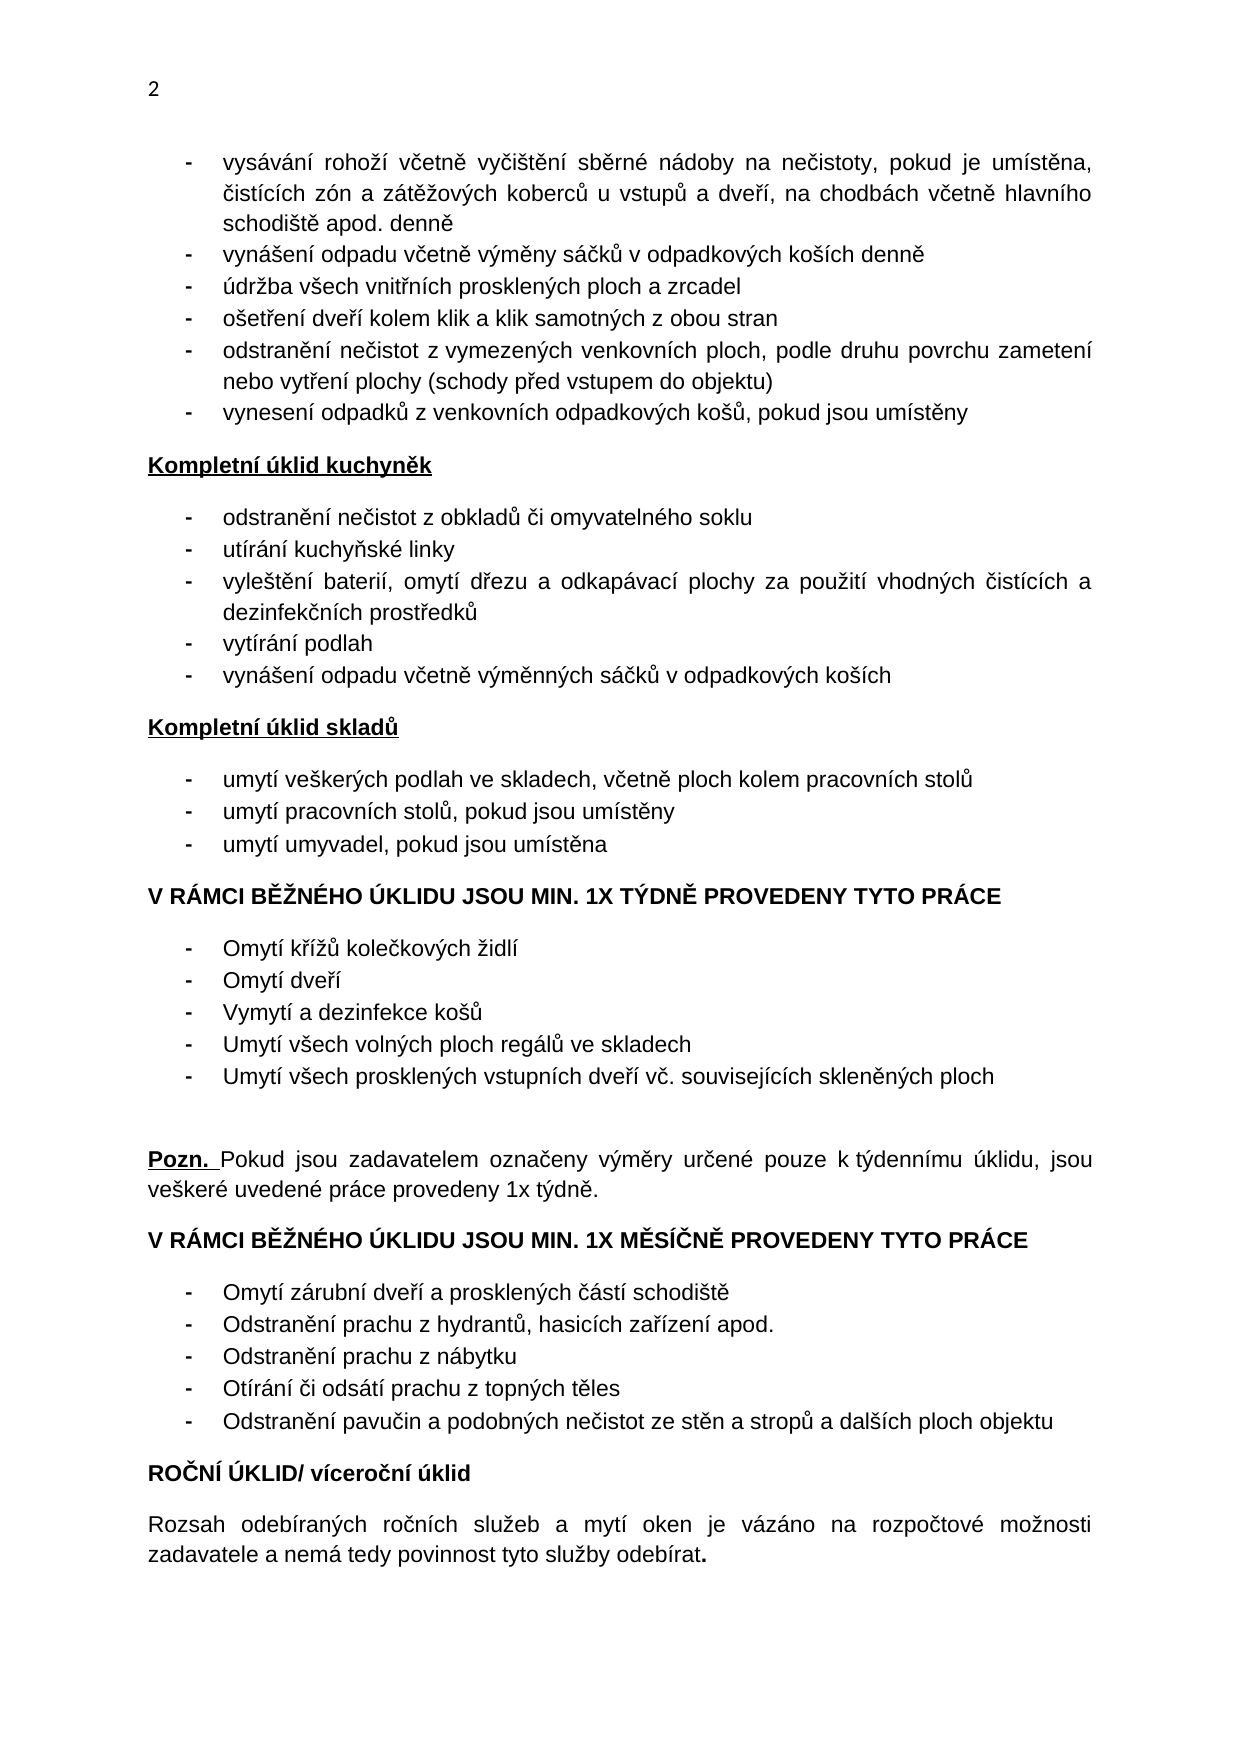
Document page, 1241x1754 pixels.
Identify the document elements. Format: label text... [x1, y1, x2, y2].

list Odstranění prachu z nábytku [185, 1342, 1093, 1370]
list vytírání podlah [185, 629, 1093, 657]
text Rozsah odebíraných ročních služeb a mytí oken je vázáno na rozpočtové možnosti zadavatele a nemá tedy povinnost tyto služby odebírat. [148, 1511, 1093, 1567]
list Otírání či odsátí prachu z topných těles [185, 1374, 1093, 1403]
text Pozn. Pokud jsou zadavatelem označeny výměry určené pouze k týdennímu úklidu, jsou veškeré uvedené práce provedeny 1x týdně. [148, 1146, 1093, 1202]
text V RÁMCI BĚŽNÉHO ÚKLIDU JSOU MIN. 1X MĚSÍČNĚ PROVEDENY TYTO PRÁCE [148, 1227, 1093, 1253]
text V RÁMCI BĚŽNÉHO ÚKLIDU JSOU MIN. 1X TÝDNĚ PROVEDENY TYTO PRÁCE [148, 883, 1093, 909]
list umytí pracovních stolů, pokud jsou umístěny [185, 797, 1093, 826]
list vynášení odpadu včetně výměny sáčků v odpadkových koších denně [185, 240, 1093, 268]
list Odstranění prachu z hydrantů, hasicích zařízení apod. [185, 1310, 1093, 1338]
list umytí veškerých podlah ve skladech, včetně ploch kolem pracovních stolů [185, 765, 1093, 793]
text Kompletní úklid skladů [148, 714, 1093, 741]
list Umytí všech prosklených vstupních dveří vč. souvisejících skleněných ploch [185, 1062, 1093, 1091]
list odstranění nečistot z obkladů či omyvatelného soklu [185, 503, 1093, 531]
list vynesení odpadků z venkovních odpadkových košů, pokud jsou umístěny [185, 398, 1093, 427]
list Vymytí a dezinfekce košů [185, 998, 1093, 1026]
list vynášení odpadu včetně výměnných sáčků v odpadkových koších [185, 661, 1093, 689]
list umytí umyvadel, pokud jsou umístěna [185, 830, 1093, 858]
list údržba všech vnitřních prosklených ploch a zrcadel [185, 272, 1093, 300]
list Umytí všech volných ploch regálů ve skladech [185, 1030, 1093, 1058]
text Kompletní úklid kuchyněk [148, 452, 1093, 478]
list Omytí křížů kolečkových židlí [185, 934, 1093, 962]
list Odstranění pavučin a podobných nečistot ze stěn a stropů a dalších ploch objektu [185, 1407, 1093, 1435]
list vysávání rohoží včetně vyčištění sběrné nádoby na nečistoty, pokud je umístěna, čistících zón a zátěžových koberců u vstupů a dveří, na chodbách včetně hlavního schodiště apod. denně [185, 148, 1093, 236]
text ROČNÍ ÚKLID/ víceroční úklid [148, 1460, 1093, 1486]
list vyleštění baterií, omytí dřezu a odkapávací plochy za použití vhodných čistících a dezinfekčních prostředků [185, 567, 1093, 625]
list Omytí zárubní dveří a prosklených částí schodiště [185, 1278, 1093, 1306]
list Omytí dveří [185, 966, 1093, 994]
list ošetření dveří kolem klik a klik samotných z obou stran [185, 304, 1093, 332]
list odstranění nečistot z vymezených venkovních ploch, podle druhu povrchu zametení nebo vytření plochy (schody před vstupem do objektu) [185, 336, 1093, 395]
list utírání kuchyňské linky [185, 535, 1093, 563]
